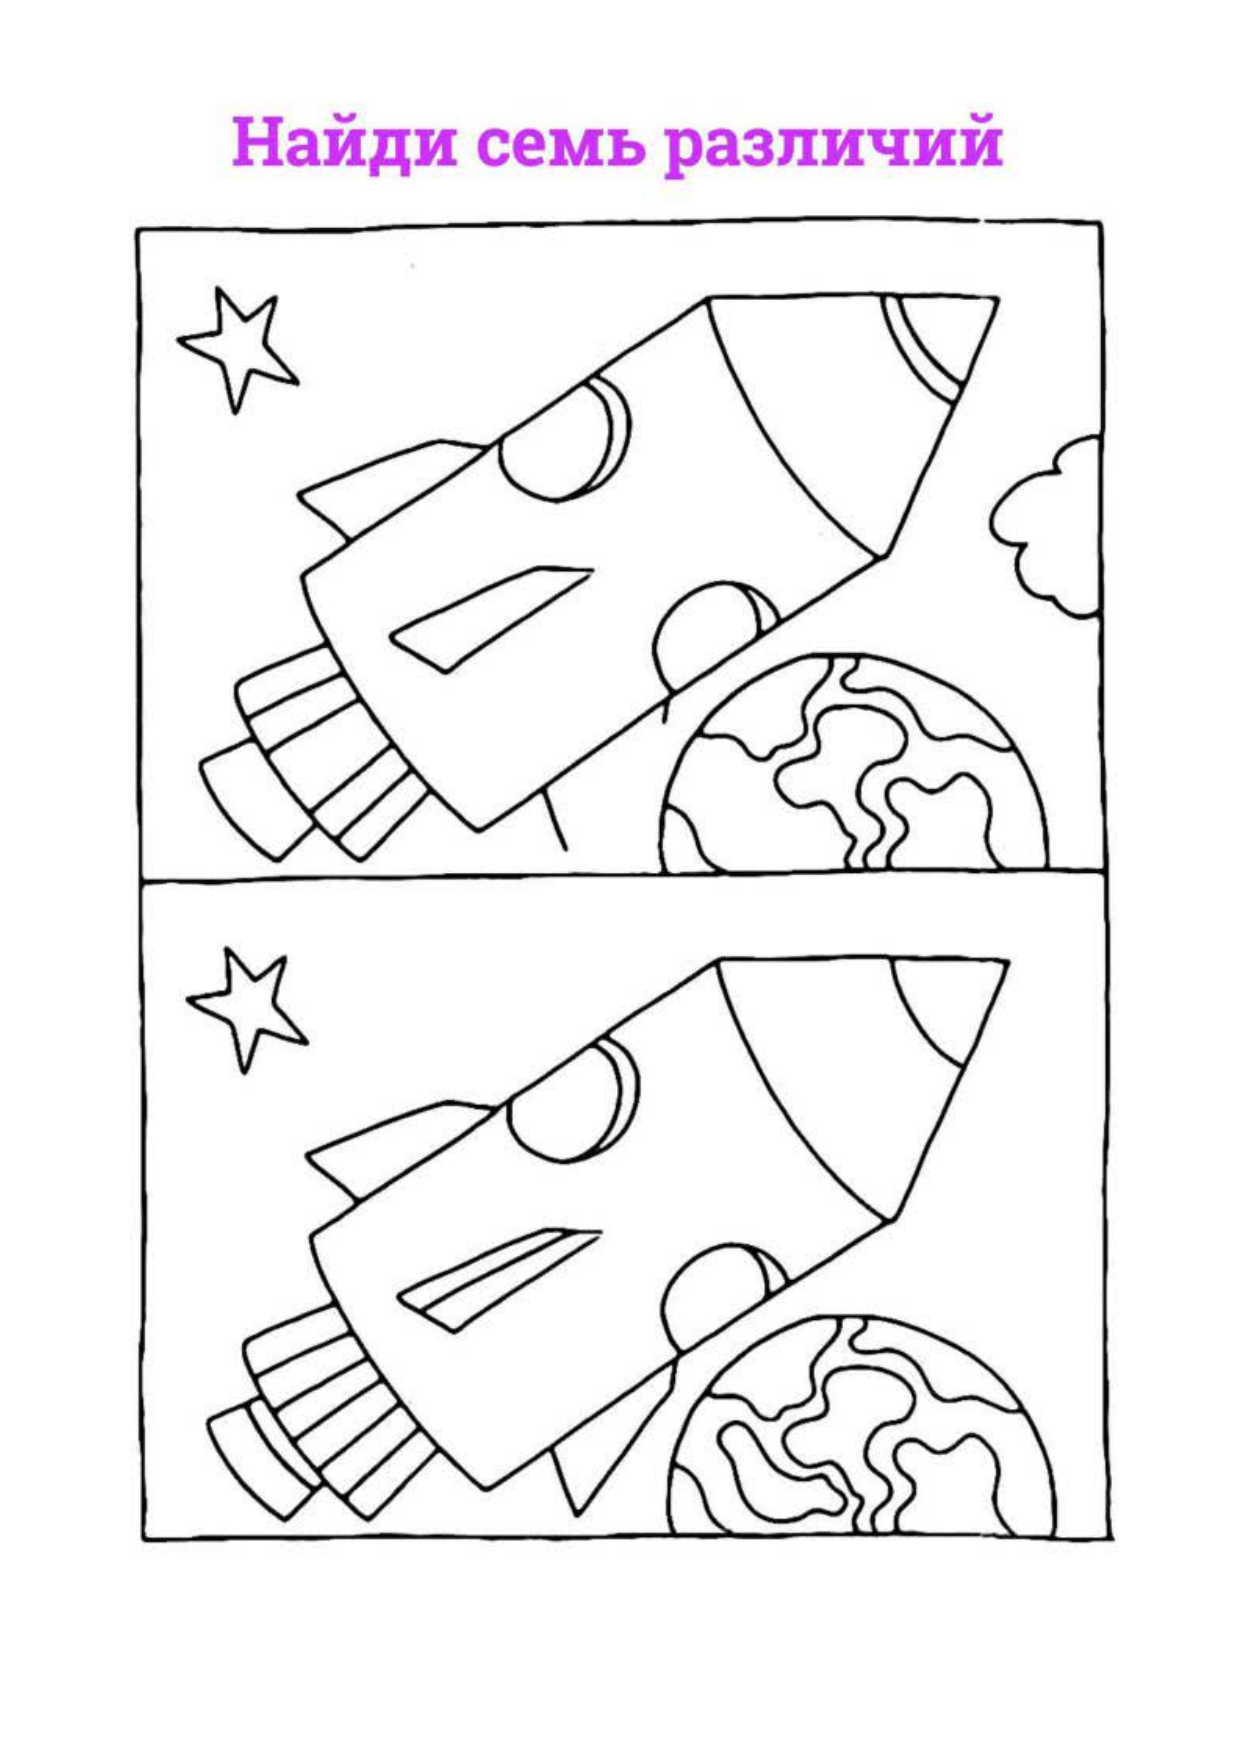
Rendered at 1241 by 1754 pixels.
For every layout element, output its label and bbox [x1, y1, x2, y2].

picture [67, 53, 1173, 1616]
